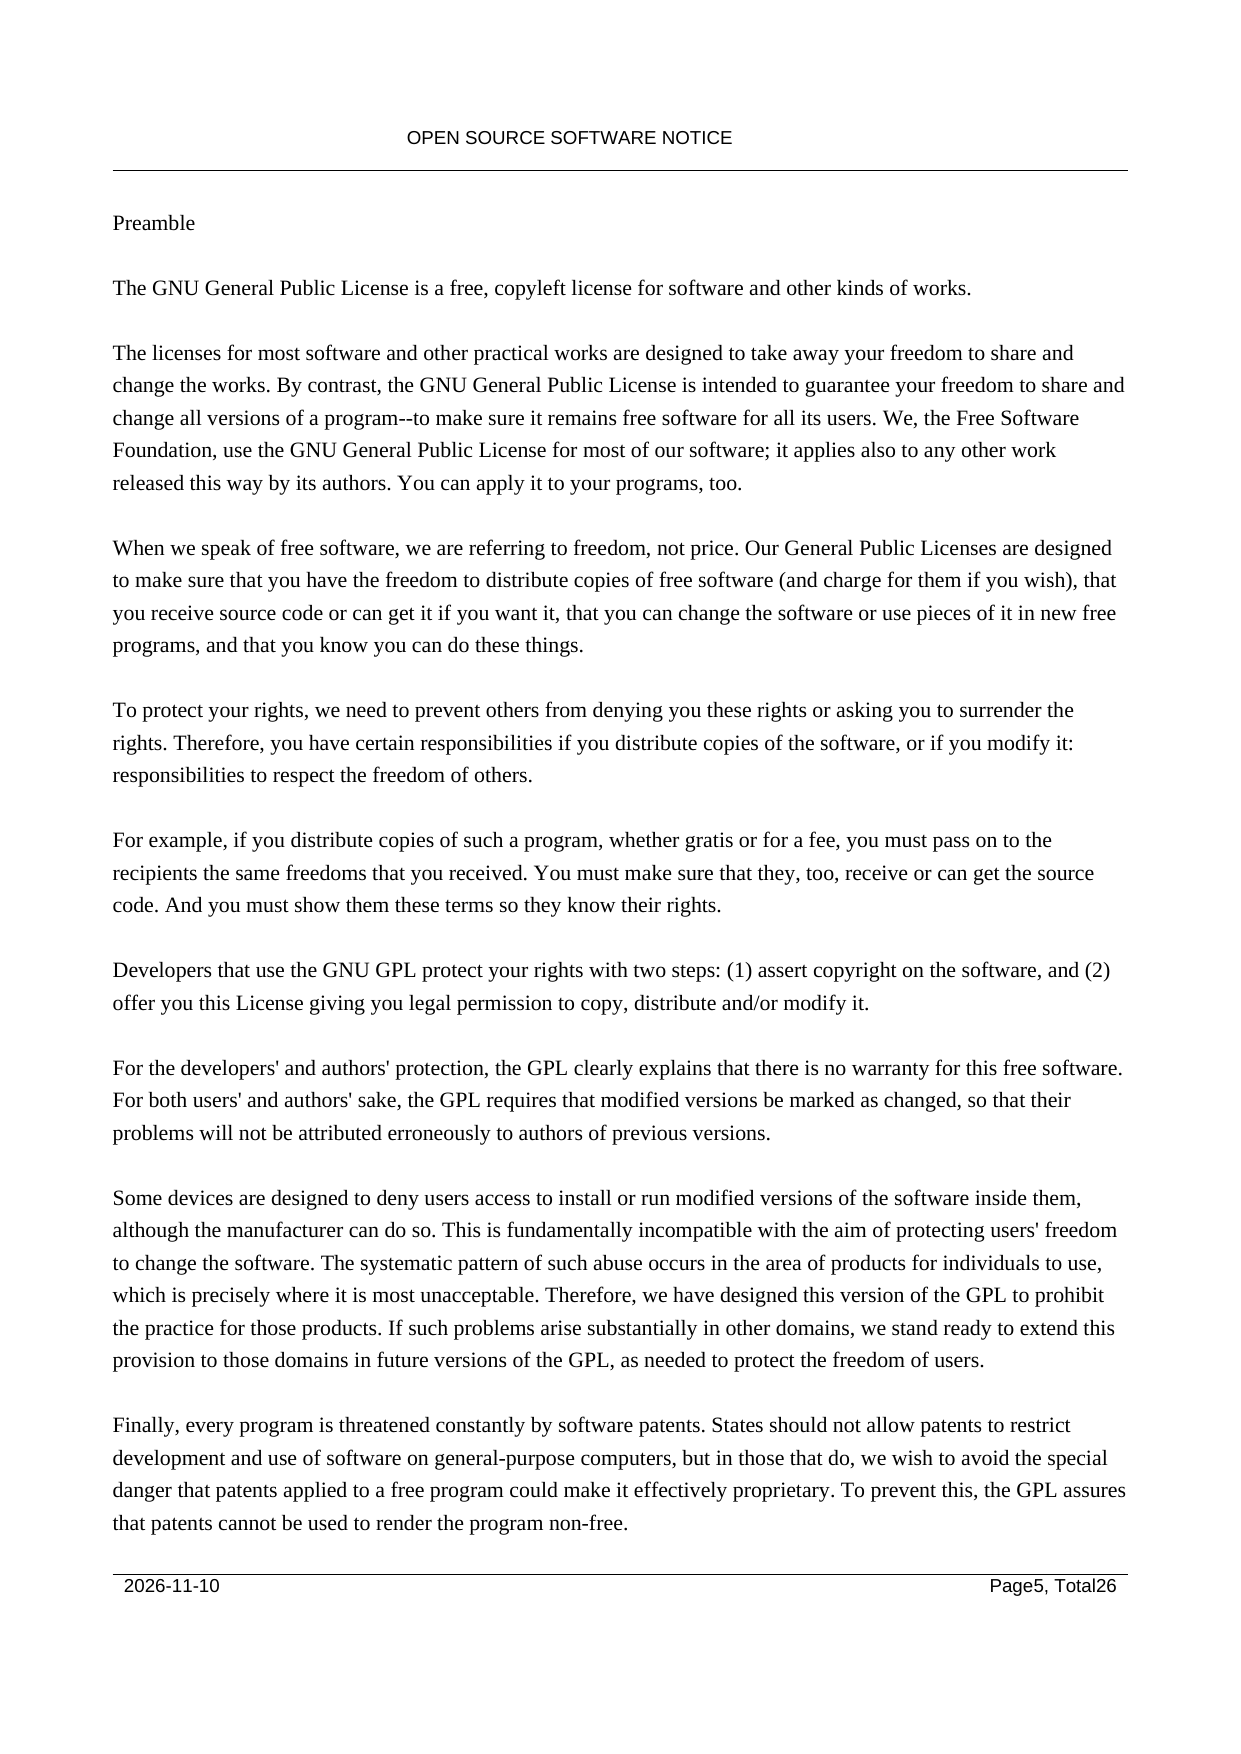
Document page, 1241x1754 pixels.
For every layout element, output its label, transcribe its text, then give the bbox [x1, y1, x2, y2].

text When we speak of free software, we are referring to freedom, not price. Our General Public Licenses are designed to make sure that you have the freedom to distribute copies of free software (and charge for them if you wish), that you receive source code or can get it if you want it, that you can change the software or use pieces of it in new free programs, and that you know you can do these things. [112, 531, 1128, 661]
text Developers that use the GNU GPL protect your rights with two steps: (1) assert copyright on the software, and (2) offer you this License giving you legal permission to copy, distribute and/or modify it. [112, 954, 1128, 1019]
text The licenses for most software and other practical works are designed to take away your freedom to share and change the works. By contrast, the GNU General Public License is intended to guarantee your freedom to share and change all versions of a program--to make sure it remains free software for all its users. We, the Free Software Foundation, use the GNU General Public License for most of our software; it applies also to any other work released this way by its authors. You can apply it to your programs, too. [112, 336, 1128, 499]
text Some devices are designed to deny users access to install or run modified versions of the software inside them, although the manufacturer can do so. This is fundamentally incompatible with the aim of protecting users' freedom to change the software. The systematic pattern of such abuse occurs in the area of products for individuals to use, which is precisely where it is most unacceptable. Therefore, we have designed this version of the GPL to prohibit the practice for those products. If such problems arise substantially in other domains, we stand ready to extend this provision to those domains in future versions of the GPL, as needed to protect the freedom of users. [112, 1181, 1128, 1376]
text For example, if you distribute copies of such a program, whether gratis or for a fee, you must pass on to the recipients the same freedoms that you received. You must make sure that they, too, receive or can get the source code. And you must show them these terms so they know their rights. [112, 824, 1128, 921]
text Finally, every program is threatened constantly by software patents. States should not allow patents to restrict development and use of software on general-purpose computers, but in those that do, we wish to avoid the special danger that patents applied to a free program could make it effectively proprietary. To prevent this, the GPL assures that patents cannot be used to render the program non-free. [112, 1409, 1128, 1539]
text For the developers' and authors' protection, the GPL clearly explains that there is no warranty for this free software. For both users' and authors' sake, the GPL requires that modified versions be marked as changed, so that their problems will not be attributed erroneously to authors of previous versions. [112, 1051, 1128, 1149]
text To protect your rights, we need to prevent others from denying you these rights or asking you to surrender the rights. Therefore, you have certain responsibilities if you distribute copies of the software, or if you modify it: responsibilities to respect the freedom of others. [112, 694, 1128, 791]
text The GNU General Public License is a free, copyleft license for software and other kinds of works. [112, 271, 1128, 304]
text Preamble [112, 206, 1128, 239]
